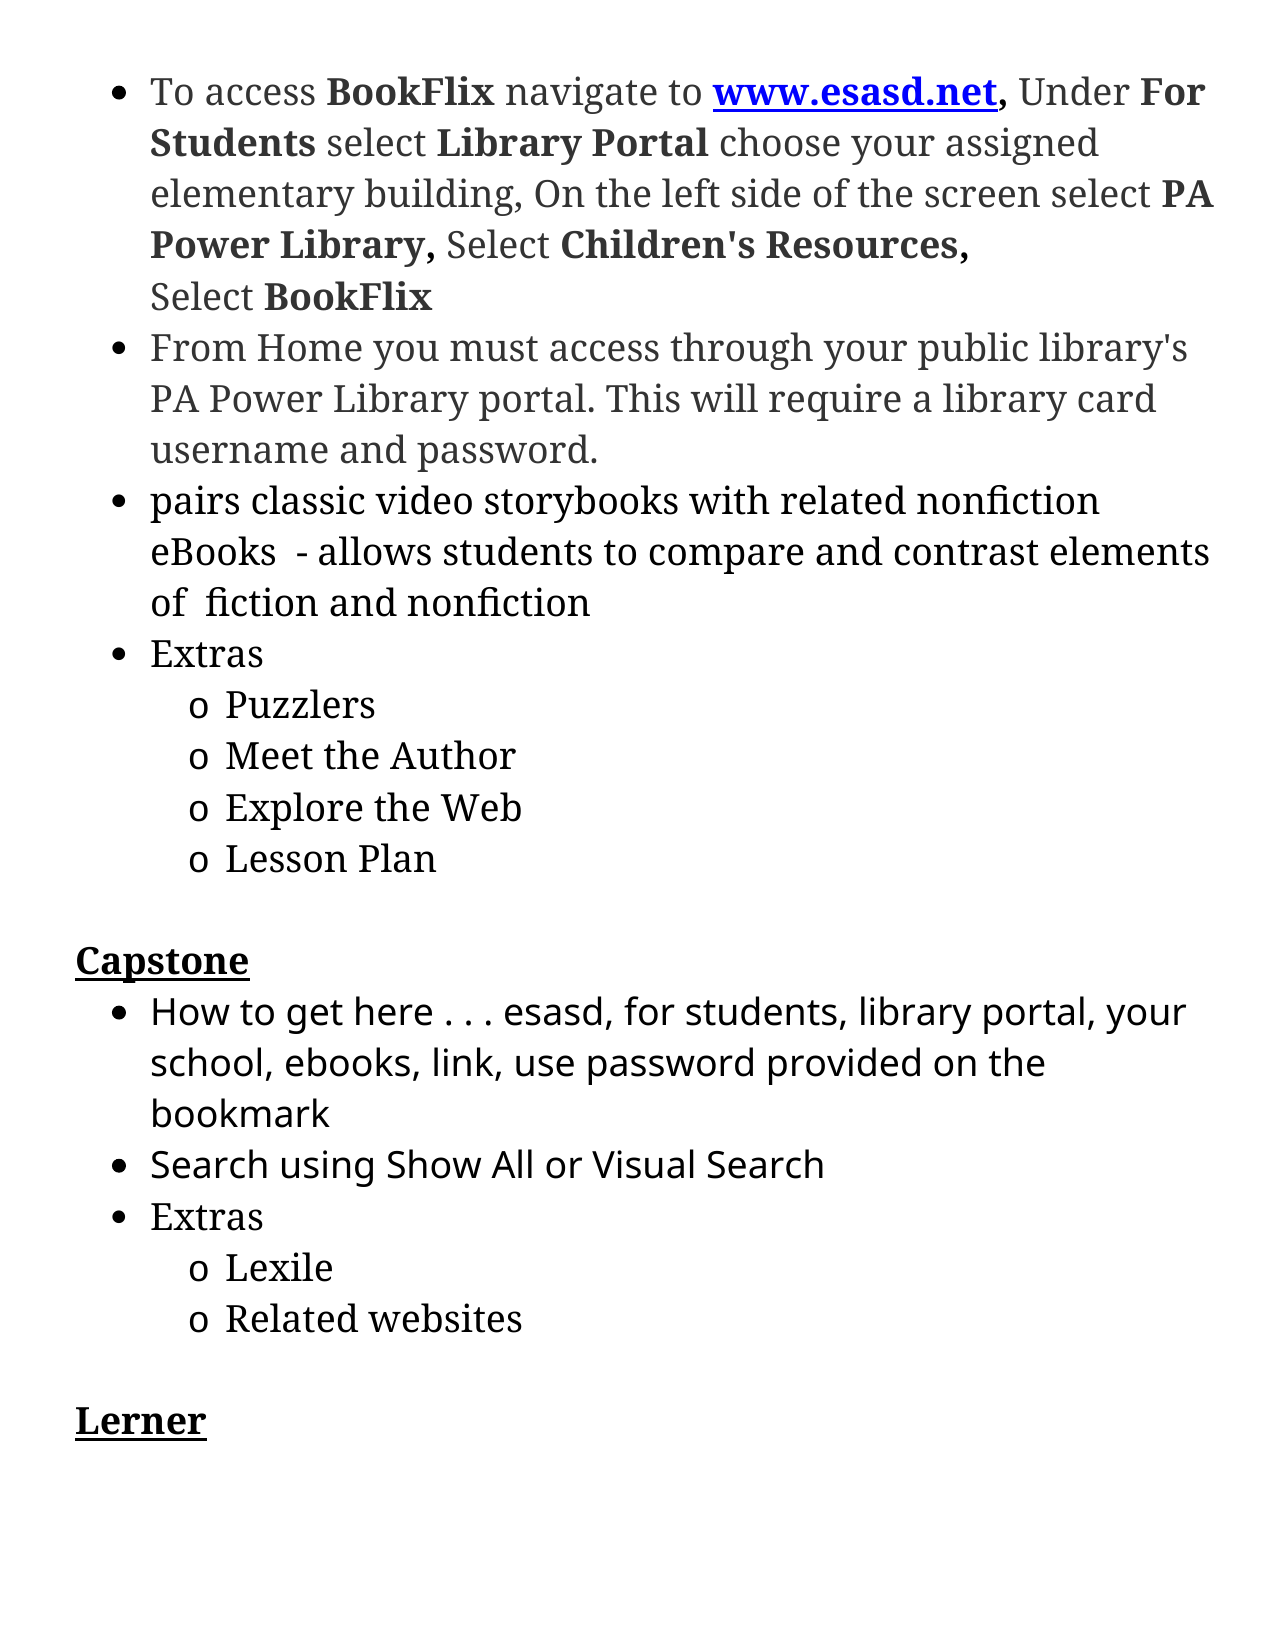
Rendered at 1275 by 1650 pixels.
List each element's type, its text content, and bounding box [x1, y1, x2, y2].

list Lesson Plan [187, 832, 1219, 883]
list Meet the Author [187, 729, 1219, 781]
list pairs classic video storybooks with related nonfiction eBooks - allows students to compare and contrast elements of fiction and nonfiction [112, 474, 1219, 627]
list Extras [112, 1190, 1219, 1241]
list To access BookFlix navigate to www.esasd.net, Under For Students select Library Portal choose your assigned elementary building, On the left side of the screen select PA Power Library, Select Children's Resources, Select BookFlix [112, 66, 1219, 321]
list Related websites [187, 1292, 1219, 1343]
list From Home you must access through your public library's PA Power Library portal. This will require a library card username and password. [112, 321, 1219, 474]
list Explore the Web [187, 781, 1219, 832]
list Lexile [187, 1241, 1219, 1292]
text Lerner [75, 1394, 1219, 1446]
list How to get here . . . esasd, for students, library portal, your school, ebooks, link, use password provided on the bookmark [112, 986, 1219, 1139]
list Extras [112, 627, 1219, 678]
list Search using Show All or Visual Search [112, 1139, 1219, 1190]
text Capstone [75, 934, 1219, 986]
list Puzzlers [187, 678, 1219, 729]
